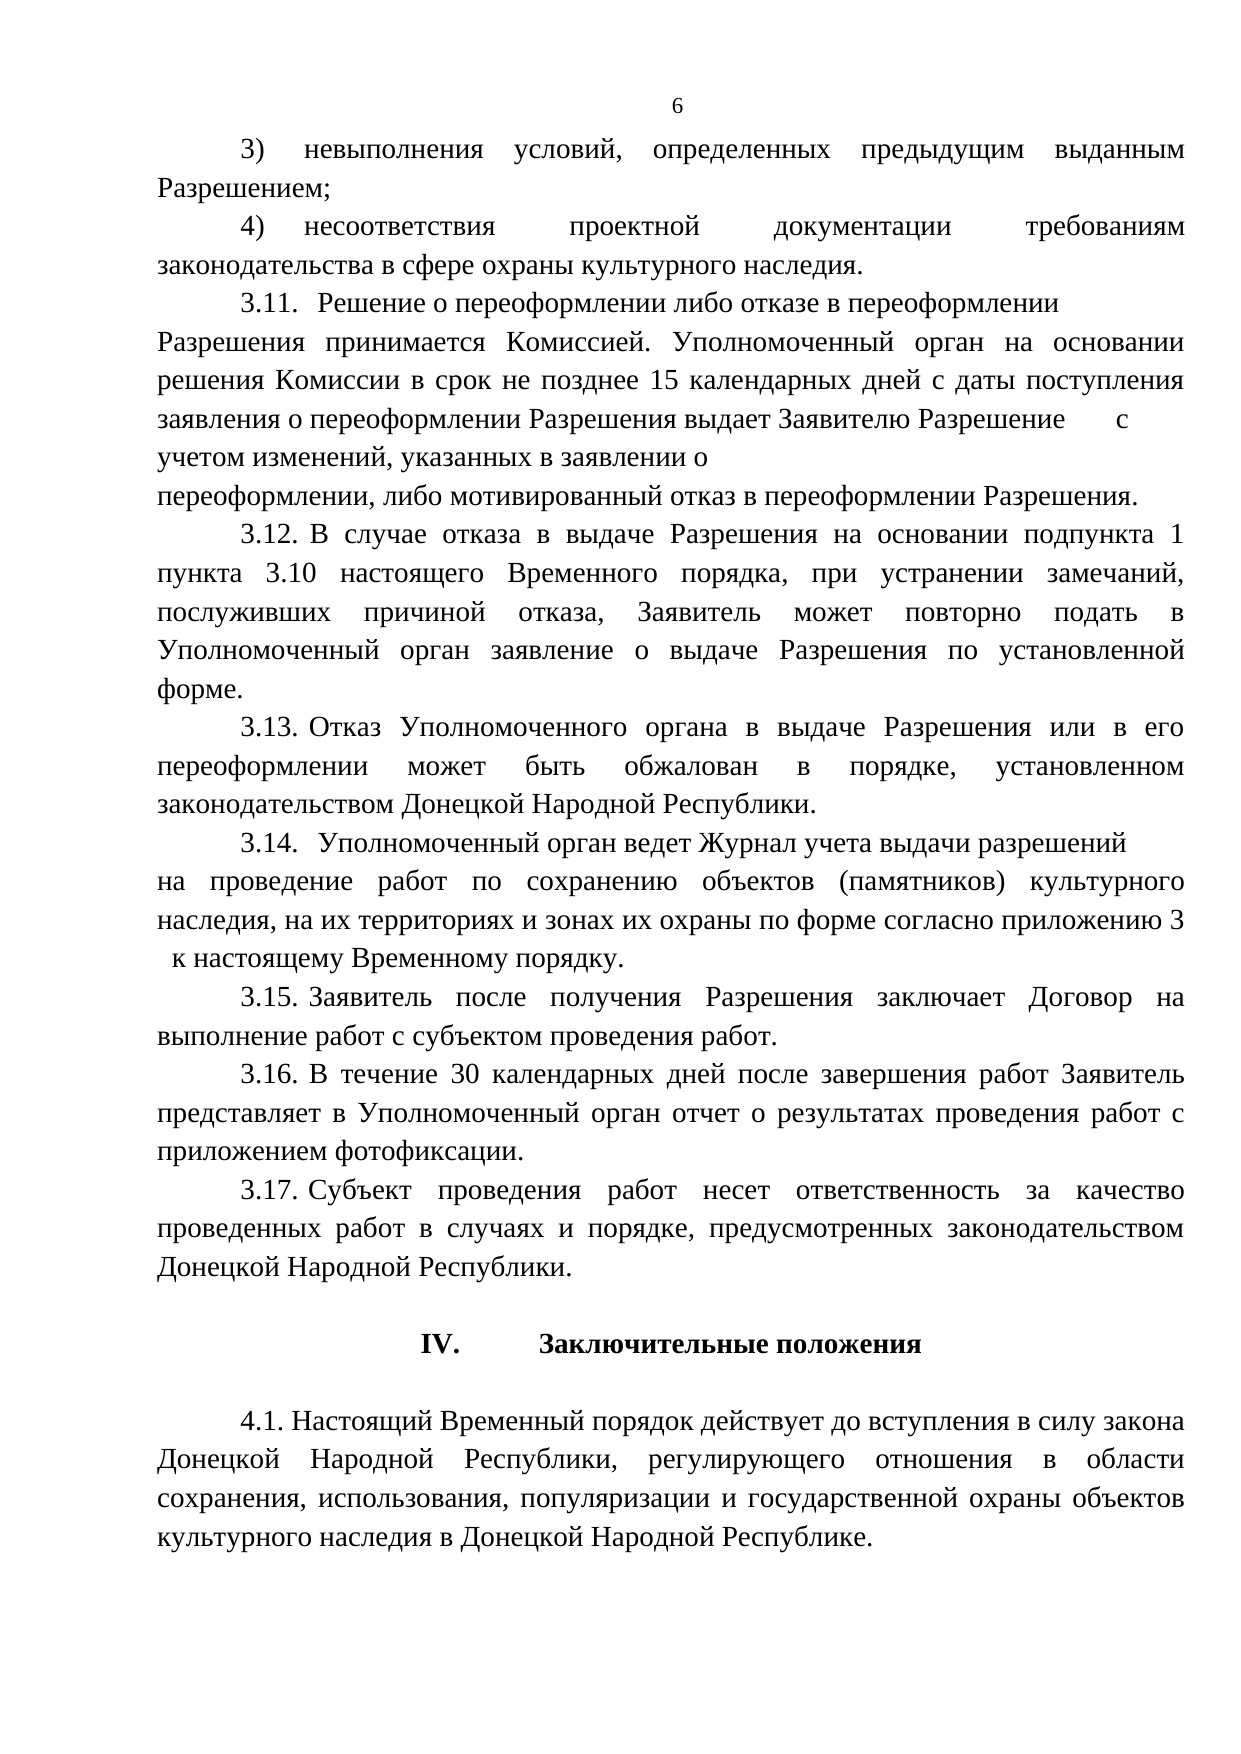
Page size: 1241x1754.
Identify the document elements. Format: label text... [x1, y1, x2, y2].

text переоформлении, либо мотивированный отказ в переоформлении Разрешения. [157, 478, 1185, 512]
list Заключительные положения [157, 1326, 1185, 1359]
list невыполнения условий, определенных предыдущим выданным Разрешением; [157, 131, 1185, 203]
text 4.1. Настоящий Временный порядок действует до вступления в силу закона Донецкой Народной Республики, регулирующего отношения в области сохранения, использования, популяризации и государственной охраны объектов культурного наследия в Донецкой Народной Республике. [157, 1403, 1185, 1552]
list Субъект проведения работ несет ответственность за качество проведенных работ в случаях и порядке, предусмотренных законодательством Донецкой Народной Республики. [157, 1172, 1185, 1282]
list несоответствия проектной документации требованиям законодательства в сфере охраны культурного наследия. [157, 208, 1185, 280]
list Заявитель после получения Разрешения заключает Договор на выполнение работ с субъектом проведения работ. [157, 979, 1185, 1051]
list Отказ Уполномоченного органа в выдаче Разрешения или в его переоформлении может быть обжалован в порядке, установленном законодательством Донецкой Народной Республики. [157, 709, 1185, 820]
list Уполномоченный орган ведет Журнал учета выдачи разрешений [157, 825, 1185, 858]
text на проведение работ по сохранению объектов (памятников) культурного наследия, на их территориях и зонах их охраны по форме согласно приложению 3 к настоящему Временному порядку. [157, 863, 1185, 974]
list В течение 30 календарных дней после завершения работ Заявитель представляет в Уполномоченный орган отчет о результатах проведения работ с приложением фотофиксации. [157, 1056, 1185, 1167]
list Решение о переоформлении либо отказе в переоформлении [157, 285, 1185, 319]
text Разрешения принимается Комиссией. Уполномоченный орган на основании решения Комиссии в срок не позднее 15 календарных дней с даты поступления заявления о переоформлении Разрешения выдает Заявителю Разрешение с учетом изменений, указанных в заявлении о [157, 324, 1185, 473]
list В случае отказа в выдаче Разрешения на основании подпункта 1 пункта 3.10 настоящего Временного порядка, при устранении замечаний, послуживших причиной отказа, Заявитель может повторно подать в Уполномоченный орган заявление о выдаче Разрешения по установленной форме. [157, 517, 1185, 704]
